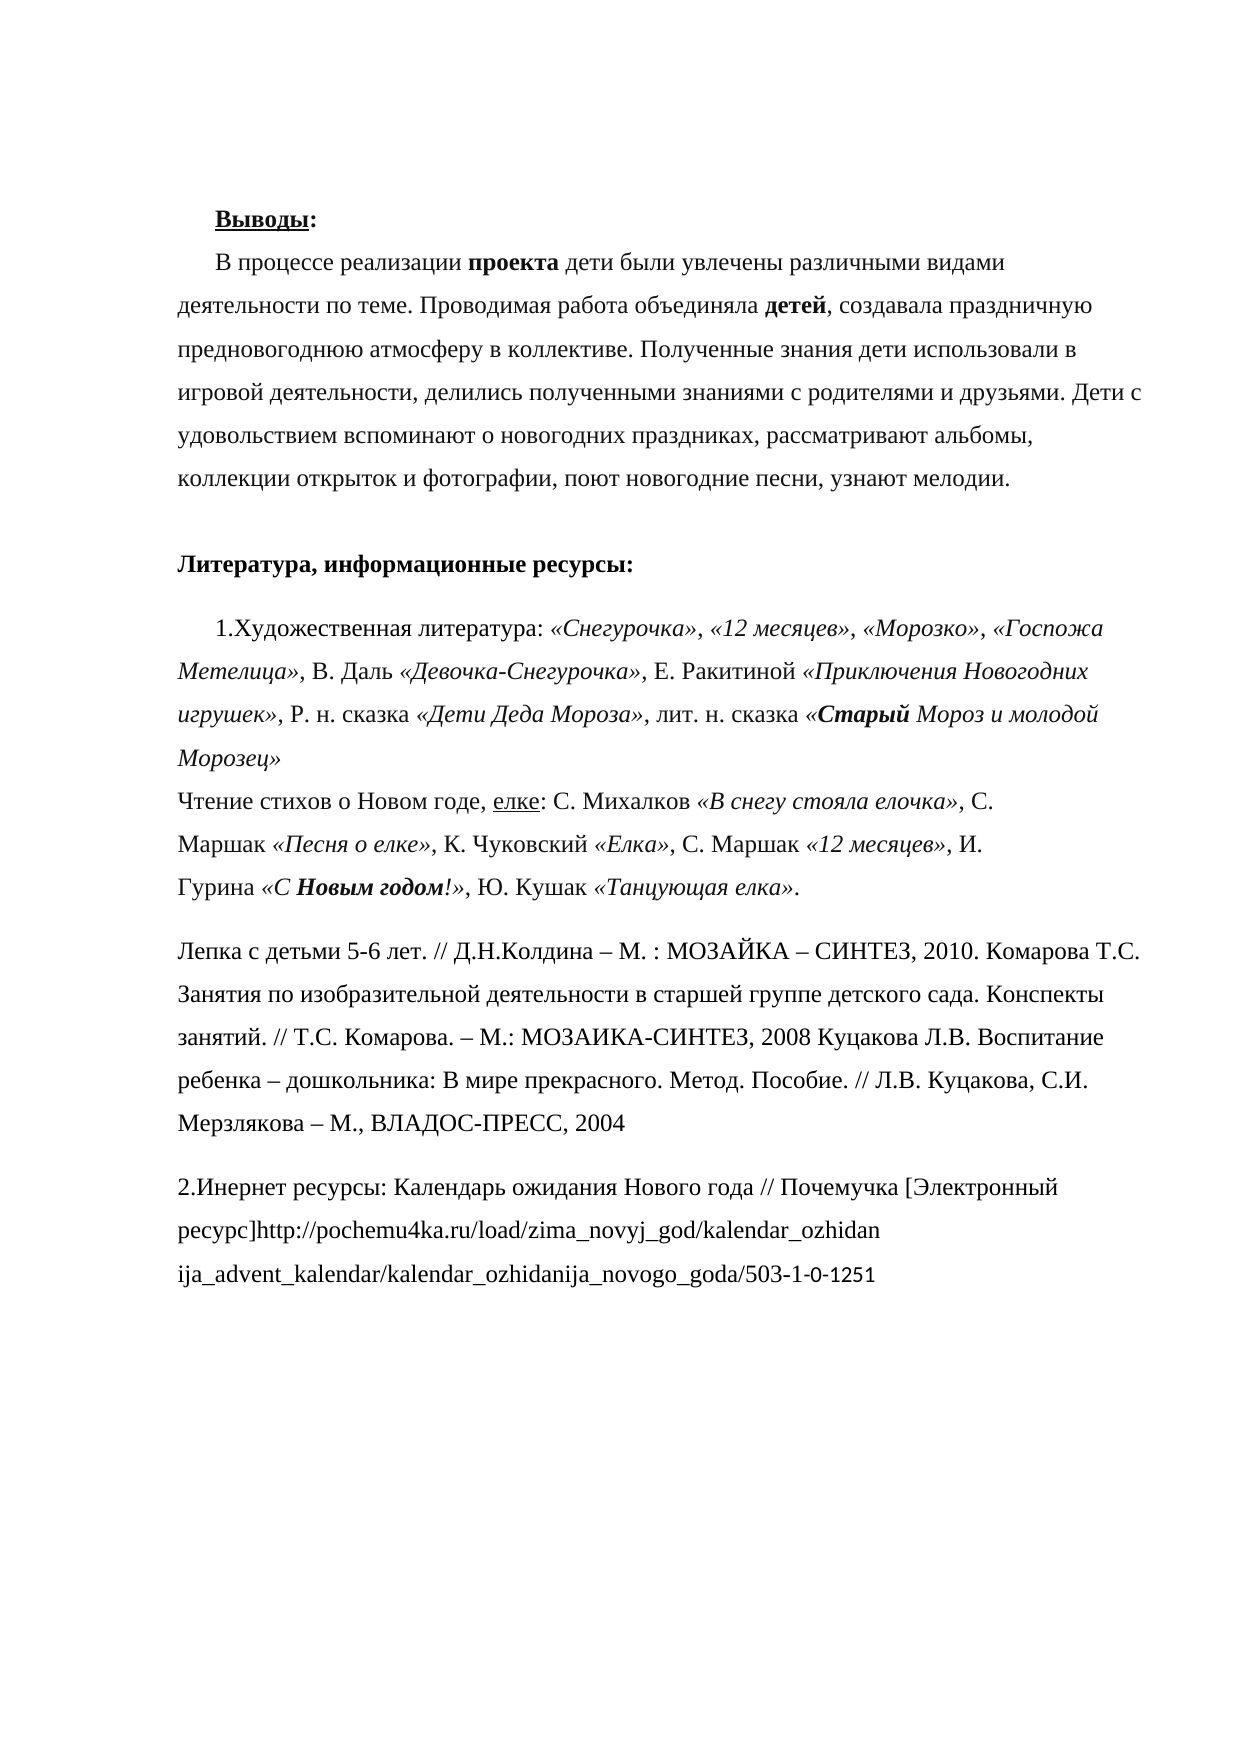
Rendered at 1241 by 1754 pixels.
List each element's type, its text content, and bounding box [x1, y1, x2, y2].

text В процессе реализации проекта дети были увлечены различными видами деятельности по теме. Проводимая работа объединяла детей, создавала праздничную предновогоднюю атмосферу в коллективе. Полученные знания дети использовали в игровой деятельности, делились полученными знаниями с родителями и друзьями. Дети с удовольствием вспоминают о новогодних праздниках, рассматривают альбомы, коллекции открыток и фотографии, поют новогодние песни, узнают мелодии. [177, 247, 1152, 492]
text Выводы: [177, 204, 1152, 233]
text Литература, информационные ресурсы: [177, 549, 1152, 578]
text 2.Инернет ресурсы: Календарь ожидания Нового года // Почемучка [Электронный ресурс]http://pochemu4ka.ru/load/zima_novyj_god/kalendar_ozhidan ija_advent_kalendar/kalendar_ozhidanija_novogo_goda/503-1-0-1251 [177, 1172, 1152, 1288]
text Лепка с детьми 5-6 лет. // Д.Н.Колдина – М. : МОЗАЙКА – СИНТЕЗ, 2010. Комарова Т.С. Занятия по изобразительной деятельности в старшей группе детского сада. Конспекты занятий. // Т.С. Комарова. – М.: МОЗАИКА-СИНТЕЗ, 2008 Куцакова Л.В. Воспитание ребенка – дошкольника: В мире прекрасного. Метод. Пособие. // Л.В. Куцакова, С.И. Мерзлякова – М., ВЛАДОС-ПРЕСС, 2004 [177, 936, 1152, 1137]
text Чтение стихов о Новом годе, елке: С. Михалков «В снегу стояла елочка», С. Маршак «Песня о елке», К. Чуковский «Елка», С. Маршак «12 месяцев», И. Гурина «С Новым годом!», Ю. Кушак «Танцующая елка». [177, 786, 1152, 901]
text 1.Художественная литература: «Снегурочка», «12 месяцев», «Морозко», «Госпожа Метелица», В. Даль «Девочка-Снегурочка», Е. Ракитиной «Приключения Новогодних игрушек», Р. н. сказка «Дети Деда Мороза», лит. н. сказка «Старый Мороз и молодой Морозец» [177, 613, 1152, 771]
